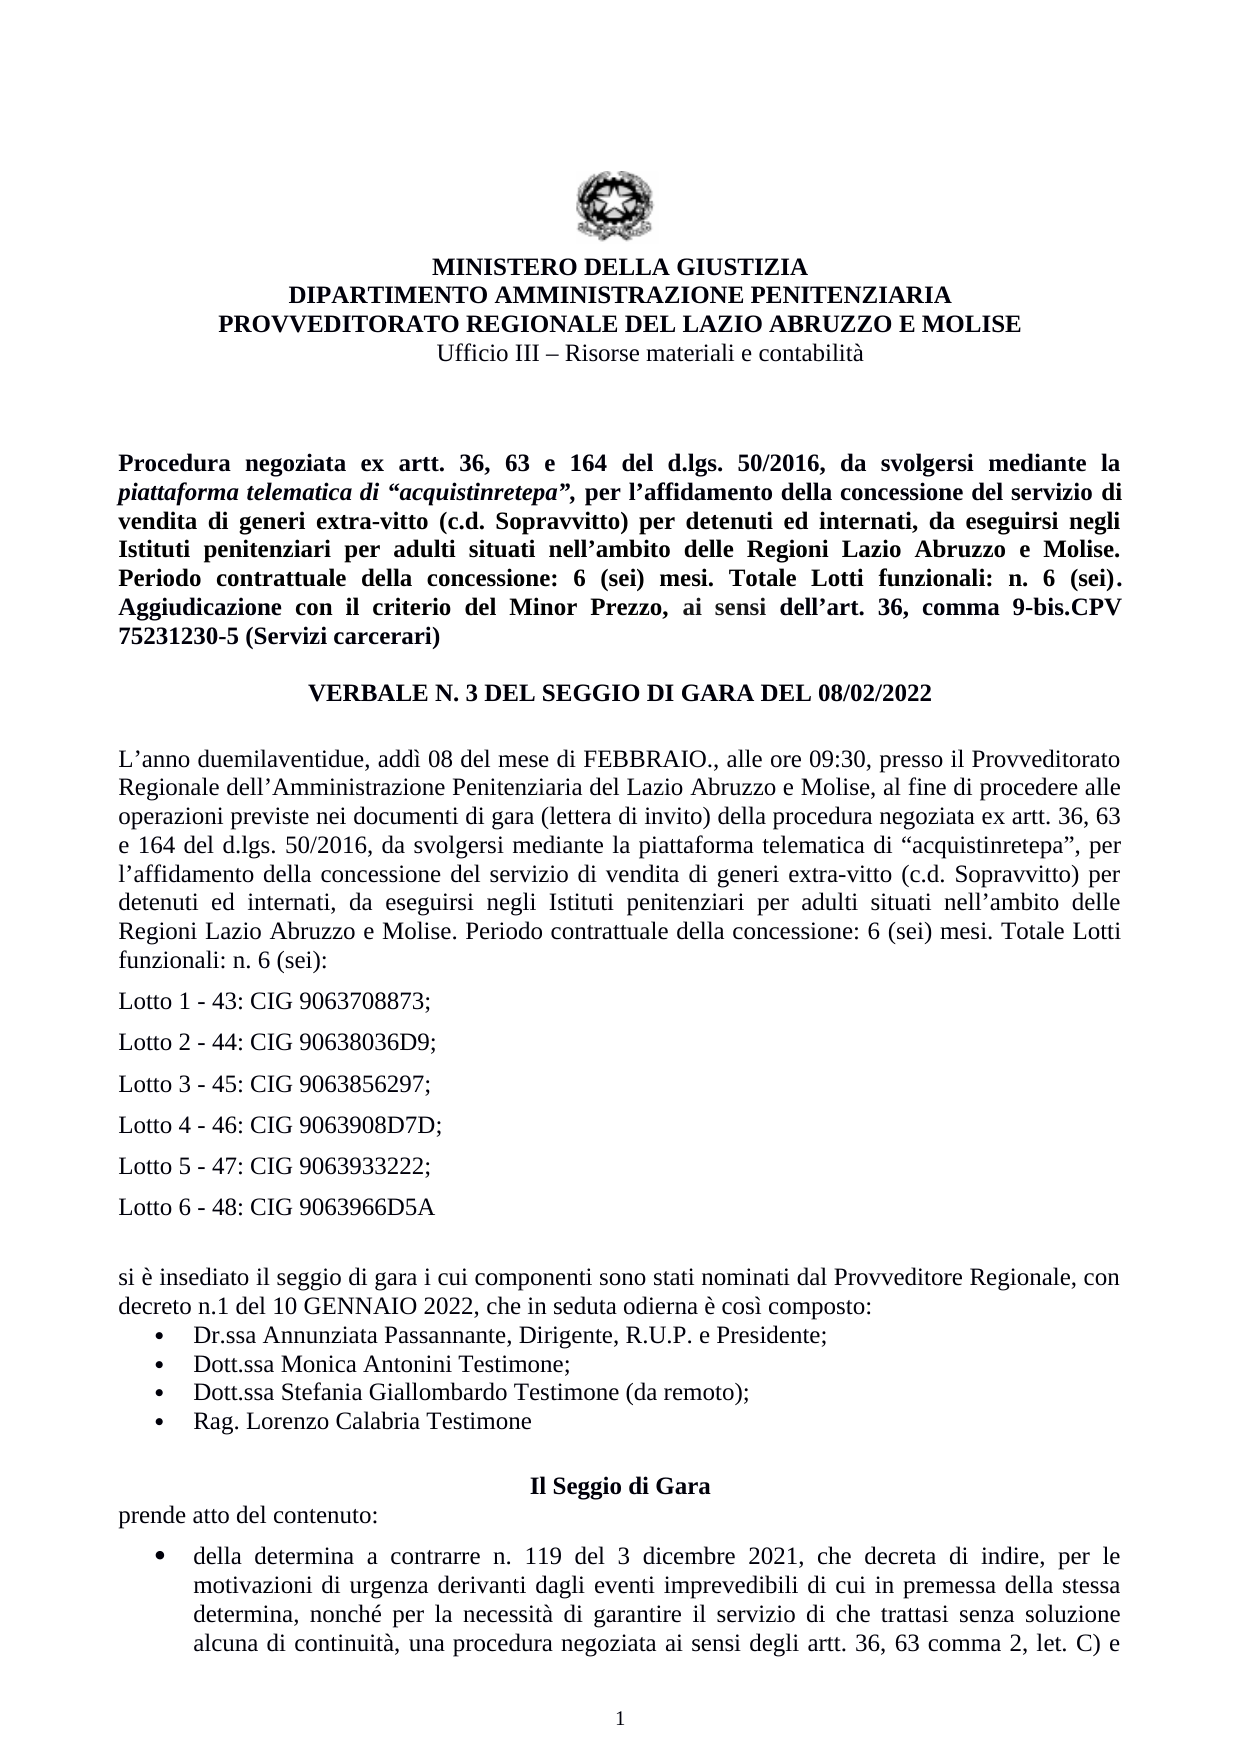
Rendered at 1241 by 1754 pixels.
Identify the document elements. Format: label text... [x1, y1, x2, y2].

text Lotto 6 - 48: CIG 9063966D5A [118, 1192, 1122, 1221]
text Lotto 4 - 46: CIG 9063908D7D; [118, 1110, 1122, 1139]
text prende atto del contenuto: [118, 1500, 1122, 1529]
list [156, 1541, 1122, 1656]
text Procedura negoziata ex artt. 36, 63 e 164 del d.lgs. 50/2016, da svolgersi mediante la piattaforma telematica di “acquistinretepa”, per l’affidamento della concessione del servizio di vendita di generi extra-vitto (c.d. Sopravvitto) per detenuti ed internati, da eseguirsi negli Istituti penitenziari per adulti situati nell’ambito delle Regioni Lazio Abruzzo e Molise. Periodo contrattuale della concessione: 6 (sei) mesi. Totale Lotti funzionali: n. 6 (sei). Aggiudicazione con il criterio del Minor Prezzo, ai sensi dell’art. 36, comma 9-bis.CPV 75231230-5 (Servizi carcerari) [118, 448, 1122, 649]
text Lotto 3 - 45: CIG 9063856297; [118, 1069, 1122, 1097]
text Lotto 1 - 43: CIG 9063708873; [118, 986, 1122, 1015]
text PROVVEDITORATO REGIONALE DEL LAZIO ABRUZZO E MOLISE [118, 309, 1122, 338]
list MINISTERO DELLA GIUSTIZIA [118, 252, 1122, 281]
text L’anno duemilaventidue, addì 08 del mese di FEBBRAIO., alle ore 09:30, presso il Provveditorato Regionale dell’Amministrazione Penitenziaria del Lazio Abruzzo e Molise, al fine di procedere alle operazioni previste nei documenti di gara (lettera di invito) della procedura negoziata ex artt. 36, 63 e 164 del d.lgs. 50/2016, da svolgersi mediante la piattaforma telematica di “acquistinretepa”, per l’affidamento della concessione del servizio di vendita di generi extra-vitto (c.d. Sopravvitto) per detenuti ed internati, da eseguirsi negli Istituti penitenziari per adulti situati nell’ambito delle Regioni Lazio Abruzzo e Molise. Periodo contrattuale della concessione: 6 (sei) mesi. Totale Lotti funzionali: n. 6 (sei): [118, 744, 1122, 974]
text DIPARTIMENTO AMMINISTRAZIONE PENITENZIARIA [118, 281, 1122, 309]
list Dr.ssa Annunziata Passannante, Dirigente, R.U.P. e Presidente; [156, 1320, 1122, 1349]
list Rag. Lorenzo Calabria Testimone [156, 1406, 1122, 1435]
list Ufficio III – Risorse materiali e contabilità [178, 338, 1122, 367]
text Il Seggio di Gara [118, 1471, 1122, 1500]
list Dott.ssa Monica Antonini Testimone; [156, 1349, 1122, 1377]
text Lotto 5 - 47: CIG 9063933222; [118, 1151, 1122, 1180]
text si è insediato il seggio di gara i cui componenti sono stati nominati dal Provveditore Regionale, con decreto n.1 del 10 GENNAIO 2022, che in seduta odierna è così composto: [118, 1262, 1122, 1320]
text Lotto 2 - 44: CIG 90638036D9; [118, 1027, 1122, 1056]
text VERBALE N. 3 DEL SEGGIO DI GARA DEL 08/02/2022 [118, 678, 1122, 707]
list Dott.ssa Stefania Giallombardo Testimone (da remoto); [156, 1377, 1122, 1406]
